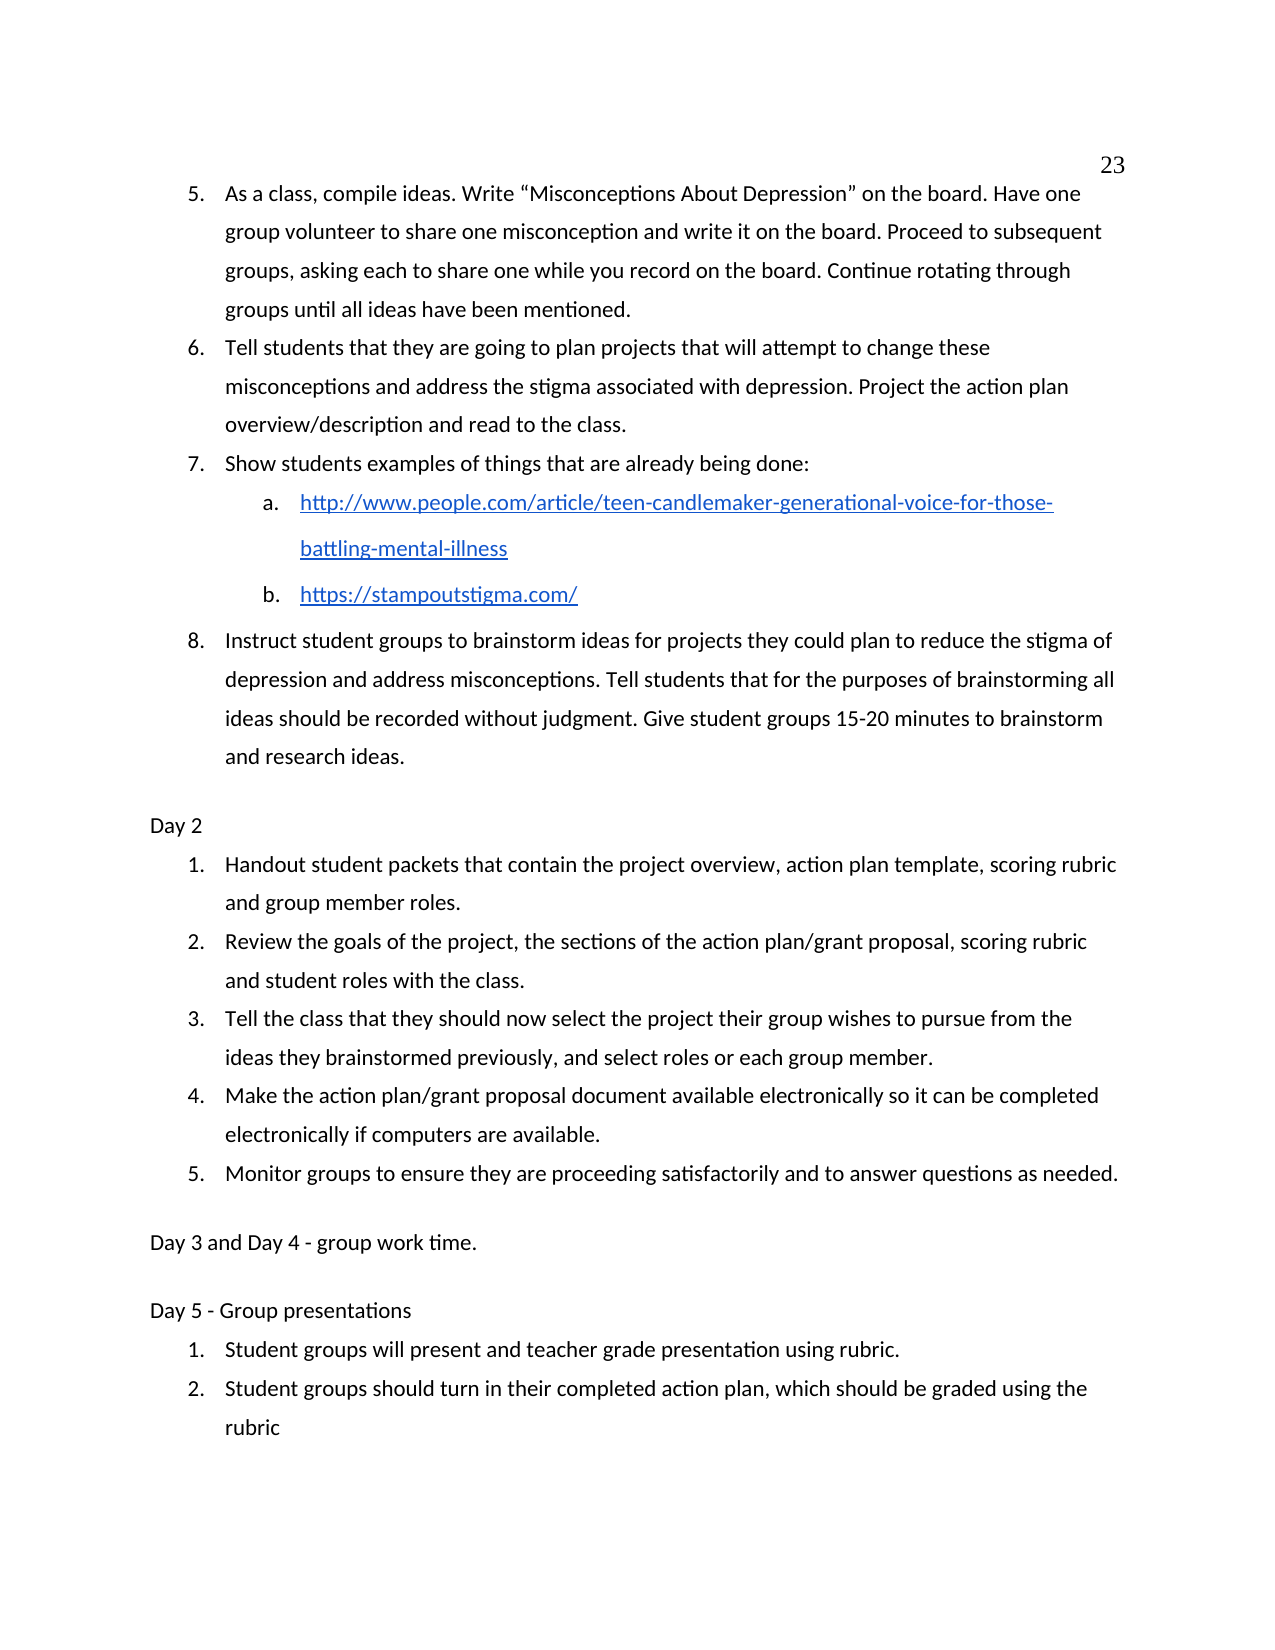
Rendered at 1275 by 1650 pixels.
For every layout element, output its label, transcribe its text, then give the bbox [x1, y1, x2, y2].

list https://stampoutstigma.com/ [262, 580, 1125, 608]
list Student groups should turn in their completed action plan, which should be graded using the rubric [187, 1374, 1125, 1441]
list Show students examples of things that are already being done: [187, 449, 1125, 477]
list Tell students that they are going to plan projects that will attempt to change these misconceptions and address the stigma associated with depression. Project the action plan overview/description and read to the class. [187, 333, 1125, 439]
list Tell the class that they should now select the project their group wishes to pursue from the ideas they brainstormed previously, and select roles or each group member. [187, 1004, 1125, 1071]
list http://www.people.com/article/teen-candlemaker-generational-voice-for-those-battling-mental-illness [262, 488, 1125, 562]
list Review the goals of the project, the sections of the action plan/grant proposal, scoring rubric and student roles with the class. [187, 927, 1125, 994]
text Day 3 and Day 4 - group work time. [150, 1228, 1125, 1256]
list Instruct student groups to brainstorm ideas for projects they could plan to reduce the stigma of depression and address misconceptions. Tell students that for the purposes of brainstorming all ideas should be recorded without judgment. Give student groups 15-20 minutes to brainstorm and research ideas. [187, 626, 1125, 770]
list As a class, compile ideas. Write “Misconceptions About Depression” on the board. Have one group volunteer to share one misconception and write it on the board. Proceed to subsequent groups, asking each to share one while you record on the board. Continue rotating through groups until all ideas have been mentioned. [187, 179, 1125, 323]
text Day 2 [150, 811, 1125, 839]
text Day 5 - Group presentations [150, 1297, 1125, 1325]
list Monitor groups to ensure they are proceeding satisfactorily and to answer questions as needed. [187, 1159, 1125, 1187]
list Handout student packets that contain the project overview, action plan template, scoring rubric and group member roles. [187, 850, 1125, 916]
list Make the action plan/grant proposal document available electronically so it can be completed electronically if computers are available. [187, 1082, 1125, 1148]
list Student groups will present and teacher grade presentation using rubric. [187, 1335, 1125, 1363]
